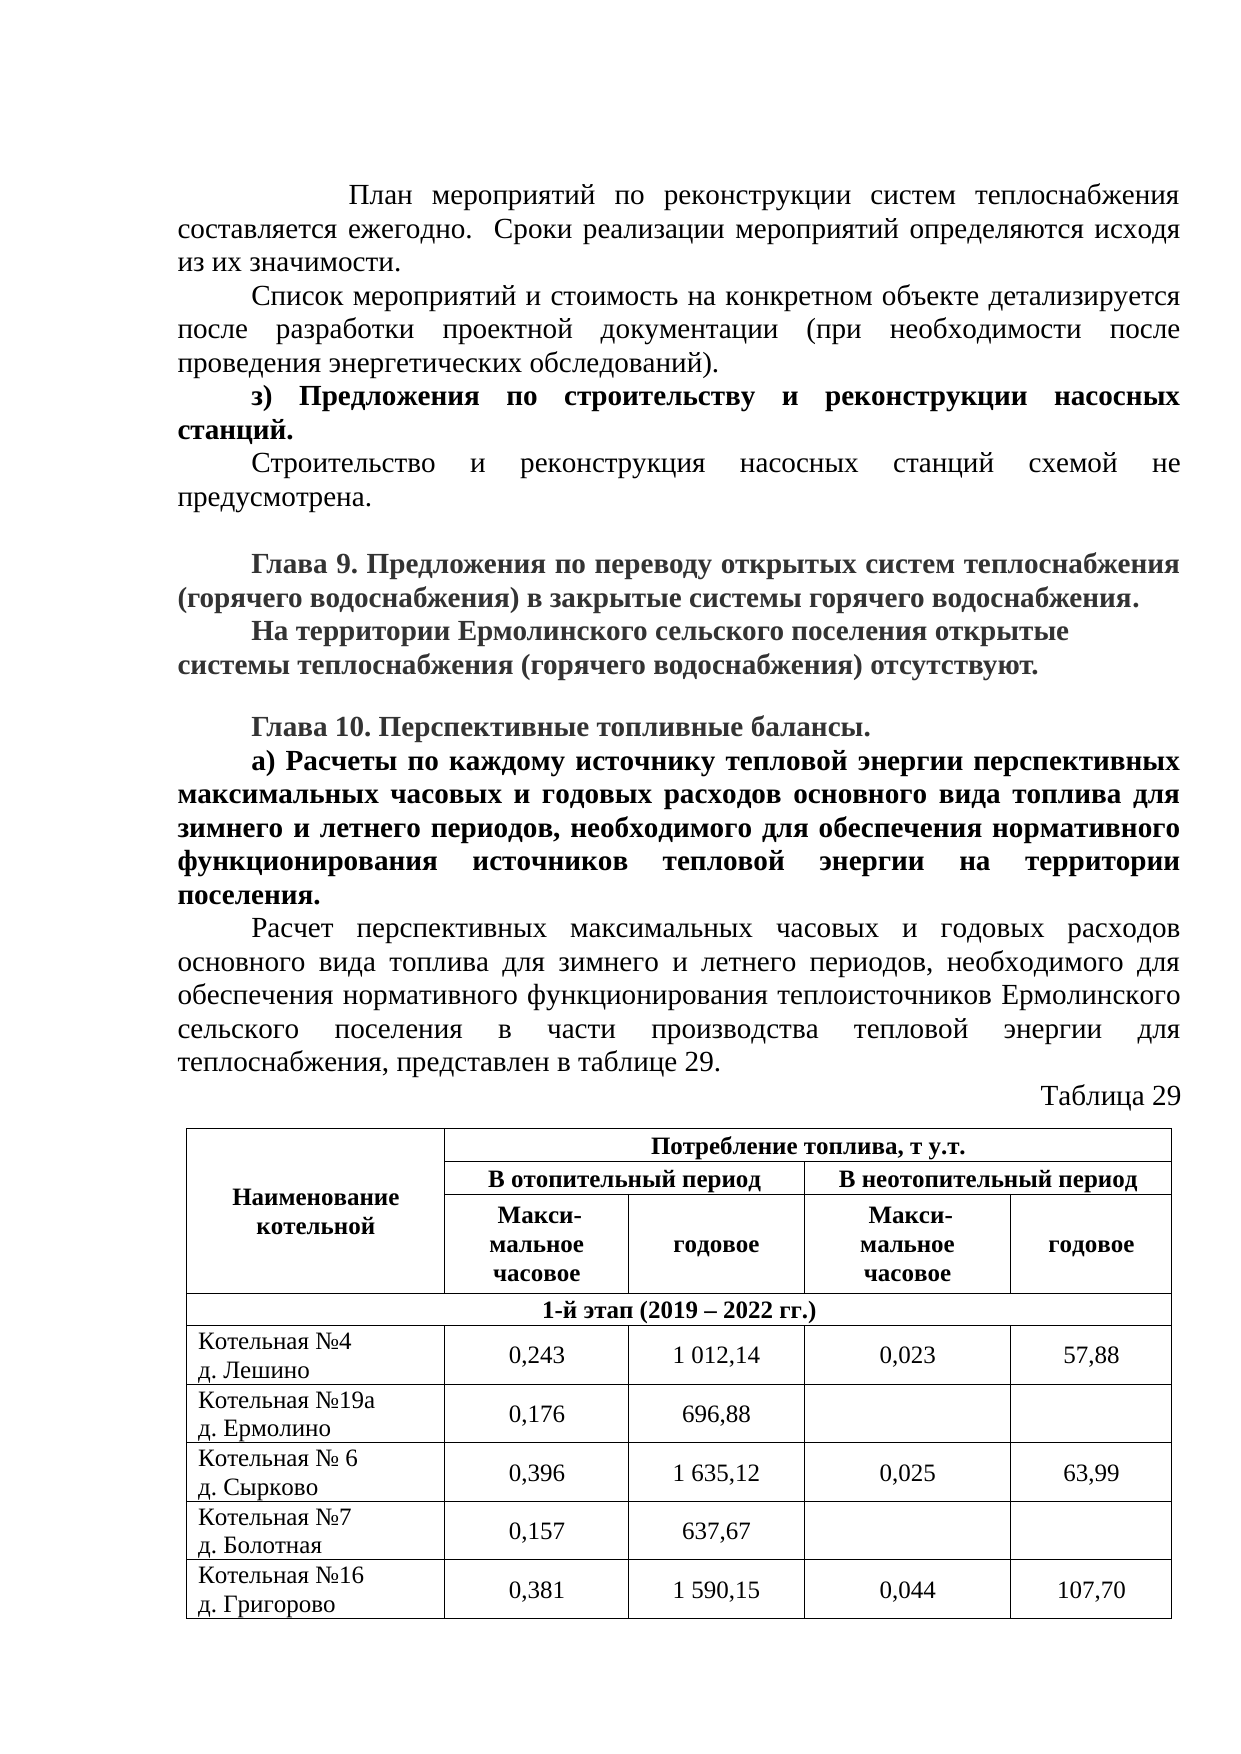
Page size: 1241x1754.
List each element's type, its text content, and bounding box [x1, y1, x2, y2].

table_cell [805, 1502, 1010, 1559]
text а) Расчеты по каждому источнику тепловой энергии перспективных максимальных часовых и годовых расходов основного вида топлива для зимнего и летнего периодов, необходимого для обеспечения нормативного функционирования источников тепловой энергии на территории поселения. [177, 743, 1181, 910]
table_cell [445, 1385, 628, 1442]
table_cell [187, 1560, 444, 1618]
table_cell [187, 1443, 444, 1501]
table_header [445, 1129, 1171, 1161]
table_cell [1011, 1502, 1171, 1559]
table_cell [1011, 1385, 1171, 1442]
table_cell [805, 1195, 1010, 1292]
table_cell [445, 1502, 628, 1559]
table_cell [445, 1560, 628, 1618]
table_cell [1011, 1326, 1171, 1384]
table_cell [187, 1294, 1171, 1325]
text Список мероприятий и стоимость на конкретном объекте детализируется после разработки проектной документации (при необходимости после проведения энергетических обследований). [177, 278, 1181, 378]
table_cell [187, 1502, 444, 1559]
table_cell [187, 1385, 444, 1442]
subtitle Глава 9. Предложения по переводу открытых систем теплоснабжения (горячего водоснабжения) в закрытые системы горячего водоснабжения. [177, 546, 1181, 613]
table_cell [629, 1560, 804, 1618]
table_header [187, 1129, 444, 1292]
text Таблица 29 [177, 1078, 1181, 1112]
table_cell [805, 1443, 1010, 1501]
text з) Предложения по строительству и реконструкции насосных станций. [177, 378, 1181, 446]
subtitle Глава 10. Перспективные топливные балансы. [177, 709, 1181, 743]
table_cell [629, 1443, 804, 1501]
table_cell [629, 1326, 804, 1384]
text Строительство и реконструкция насосных станций схемой не предусмотрена. [177, 446, 1181, 513]
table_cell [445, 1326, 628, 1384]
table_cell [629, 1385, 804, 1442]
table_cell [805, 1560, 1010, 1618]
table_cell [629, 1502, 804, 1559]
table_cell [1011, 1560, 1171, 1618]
subtitle На территории Ермолинского сельского поселения открытые системы теплоснабжения (горячего водоснабжения) отсутствуют. [177, 613, 1181, 680]
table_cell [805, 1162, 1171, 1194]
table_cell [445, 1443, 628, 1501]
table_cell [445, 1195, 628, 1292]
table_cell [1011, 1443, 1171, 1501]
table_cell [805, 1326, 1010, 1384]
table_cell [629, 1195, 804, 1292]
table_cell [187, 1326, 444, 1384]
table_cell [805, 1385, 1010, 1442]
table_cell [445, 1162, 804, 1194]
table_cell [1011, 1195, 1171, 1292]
text План мероприятий по реконструкции систем теплоснабжения составляется ежегодно. Сроки реализации мероприятий определяются исходя из их значимости. [177, 177, 1181, 278]
text Расчет перспективных максимальных часовых и годовых расходов основного вида топлива для зимнего и летнего периодов, необходимого для обеспечения нормативного функционирования теплоисточников Ермолинского сельского поселения в части производства тепловой энергии для теплоснабжения, представлен в таблице 29. [177, 910, 1181, 1078]
